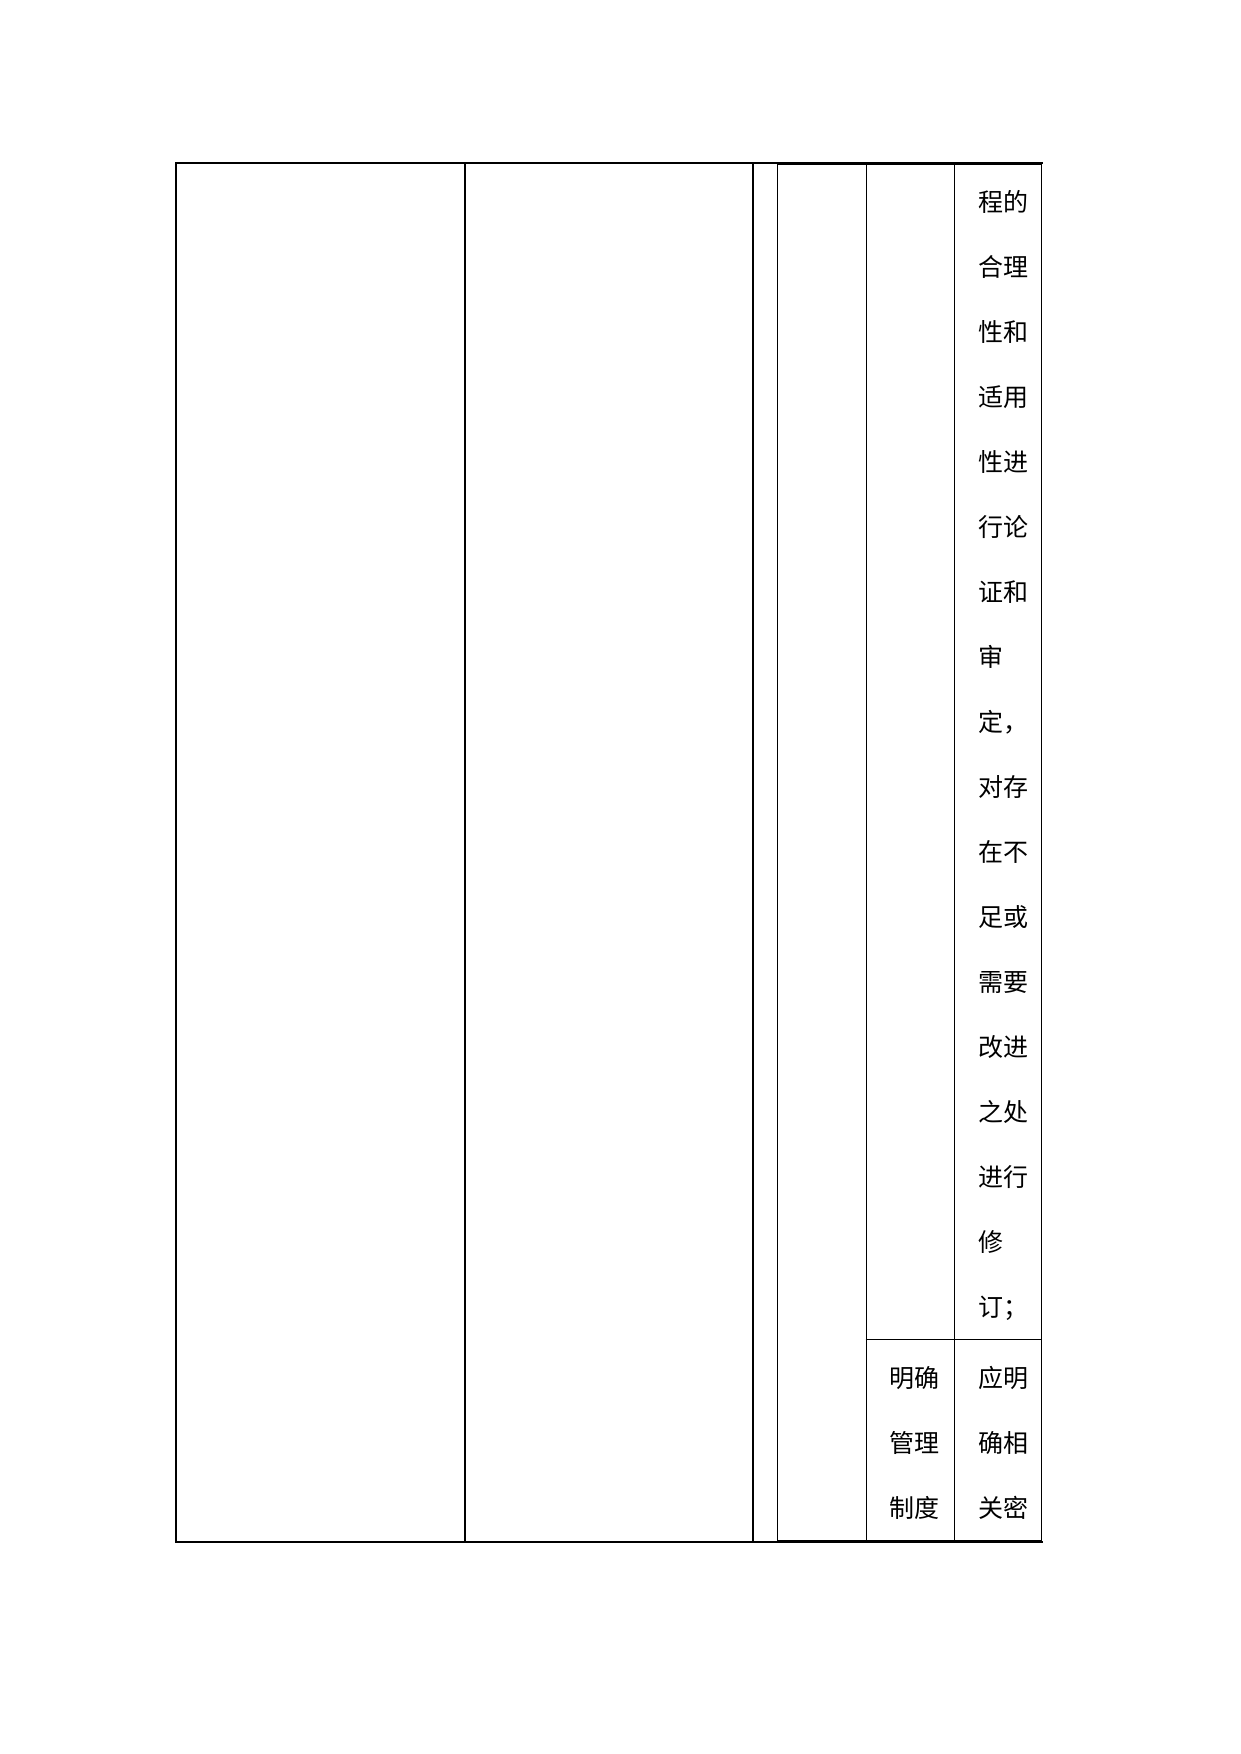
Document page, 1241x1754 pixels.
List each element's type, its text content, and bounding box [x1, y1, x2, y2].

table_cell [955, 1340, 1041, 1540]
table_cell [466, 164, 752, 1541]
table_cell 1 [177, 164, 464, 1541]
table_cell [955, 165, 1041, 1339]
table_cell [778, 165, 866, 1540]
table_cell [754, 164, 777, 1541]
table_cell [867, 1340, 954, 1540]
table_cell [867, 165, 954, 1339]
